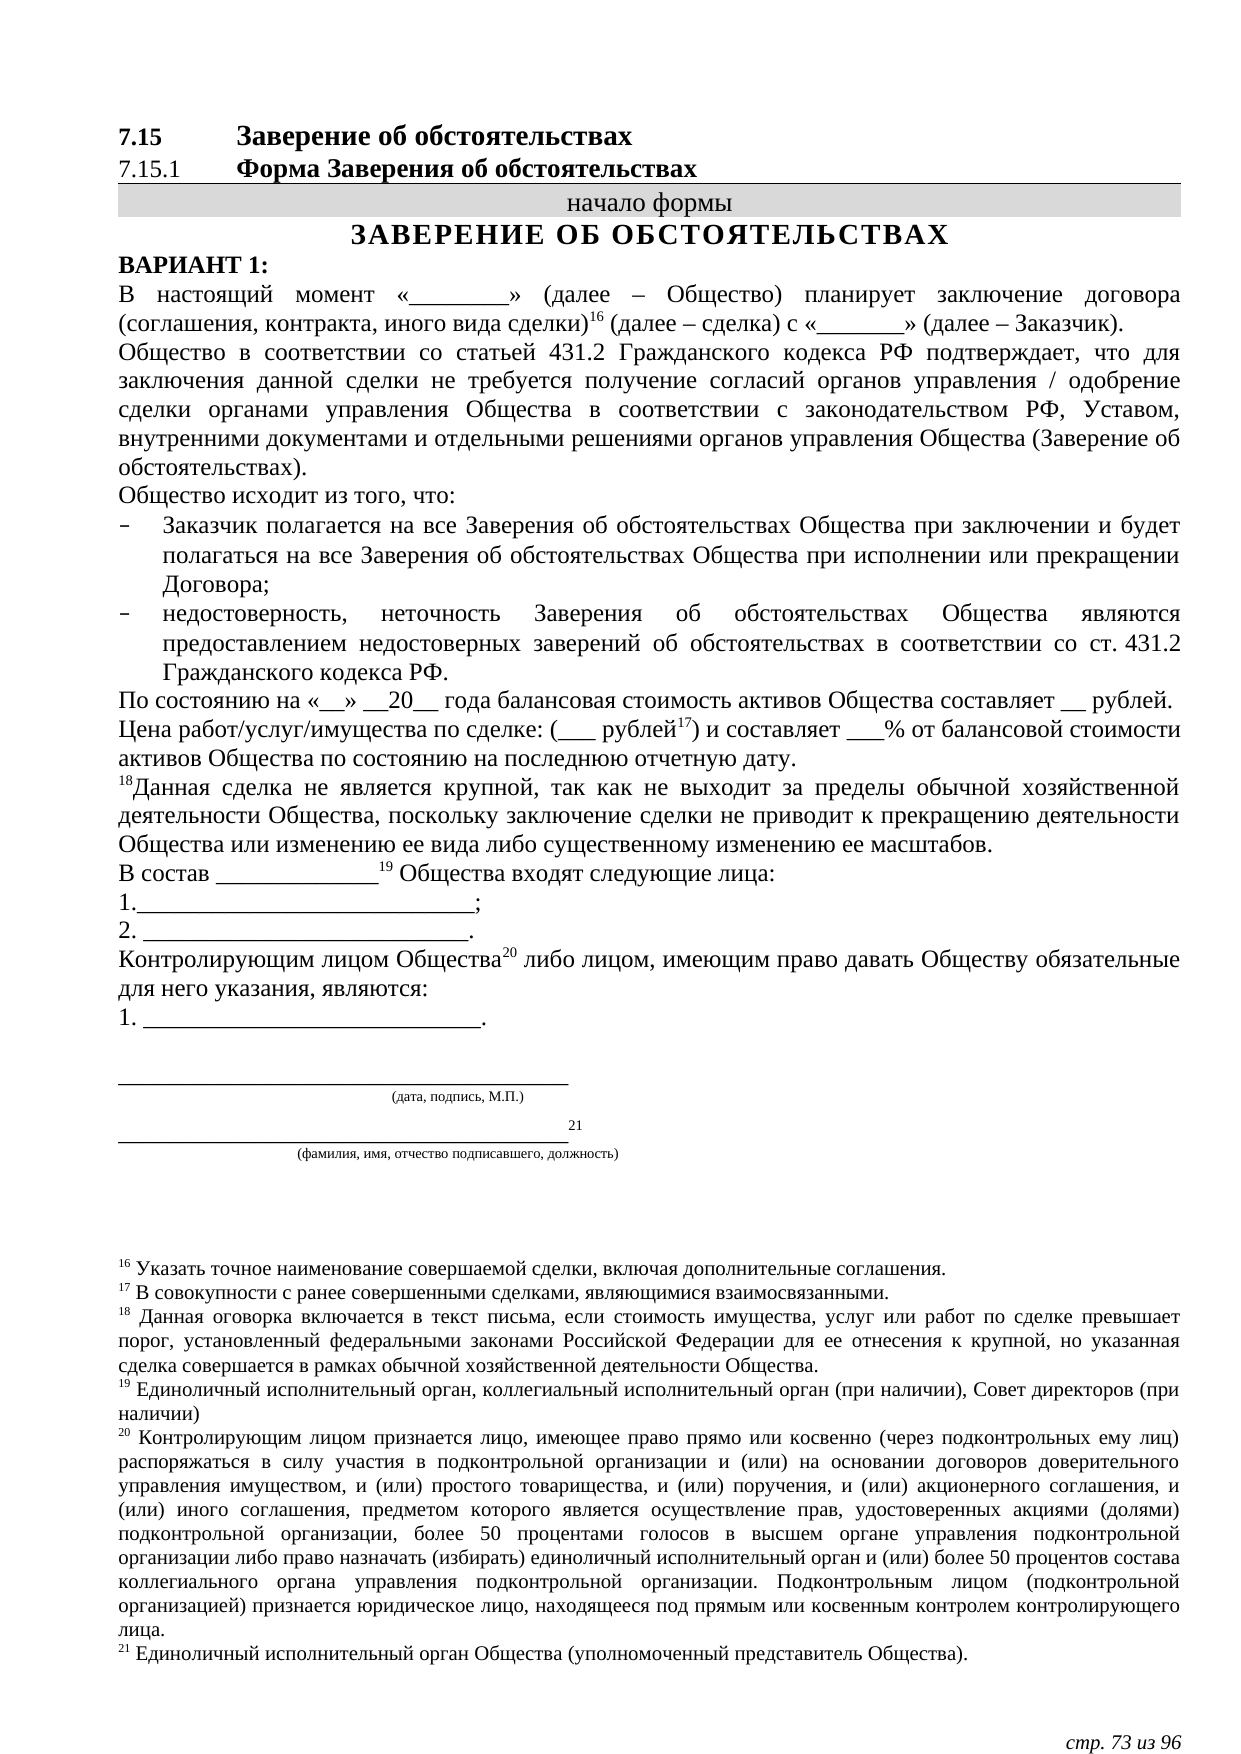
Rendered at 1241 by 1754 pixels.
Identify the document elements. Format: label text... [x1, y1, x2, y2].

text В настоящий момент «________» (далее – Общество) планирует заключение договора (соглашения, контракта, иного вида сделки) (далее – сделка) с «_______» (далее – Заказчик). [118, 279, 1181, 337]
list недостоверность, неточность Заверения об обстоятельствах Общества являются предоставлением недостоверных заверений об обстоятельствах в соответствии со ст. 431.2 Гражданского кодекса РФ. [118, 597, 1181, 685]
text Общество в соответствии со статьей 431.2 Гражданского кодекса РФ подтверждает, что для заключения данной сделки не требуется получение согласий органов управления / одобрение сделки органами управления Общества в соответствии с законодательством РФ, Уставом, внутренними документами и отдельными решениями органов управления Общества (Заверение об обстоятельствах). [118, 337, 1181, 481]
text В состав _____________ Общества входят следующие лица: [118, 858, 1181, 887]
text 1. ___________________________. [118, 1002, 1181, 1030]
text 2. __________________________. [118, 915, 1181, 944]
text (дата, подпись, М.П.) [118, 1088, 797, 1117]
text ____________________________________ [118, 1059, 1181, 1088]
list Форма Заверения об обстоятельствах [118, 152, 1181, 183]
text 1.___________________________; [118, 887, 1181, 915]
text Общество исходит из того, что: [118, 481, 1181, 509]
text ____________________________________ [118, 1117, 1181, 1145]
text начало формы [118, 184, 1181, 217]
text Данная сделка не является крупной, так как не выходит за пределы обычной хозяйственной деятельности Общества, поскольку заключение сделки не приводит к прекращению деятельности Общества или изменению ее вида либо существенному изменению ее масштабов. [118, 772, 1181, 858]
subtitle Заверение об обстоятельствах [118, 118, 1181, 152]
text (фамилия, имя, отчество подписавшего, должность) [118, 1145, 797, 1174]
text ВАРИАНТ 1: [118, 251, 1181, 279]
text Цена работ/услуг/имущества по сделке: (___ рублей) и составляет ___% от балансовой стоимости активов Общества по состоянию на последнюю отчетную дату. [118, 714, 1181, 772]
text Заверение об обстоятельствах [118, 217, 1181, 251]
text По состоянию на «__» __20__ года балансовая стоимость активов Общества составляет __ рублей. [118, 685, 1181, 714]
list Заказчик полагается на все Заверения об обстоятельствах Общества при заключении и будет полагаться на все Заверения об обстоятельствах Общества при исполнении или прекращении Договора; [118, 509, 1181, 597]
text Контролирующим лицом Общества либо лицом, имеющим право давать Обществу обязательные для него указания, являются: [118, 944, 1181, 1002]
